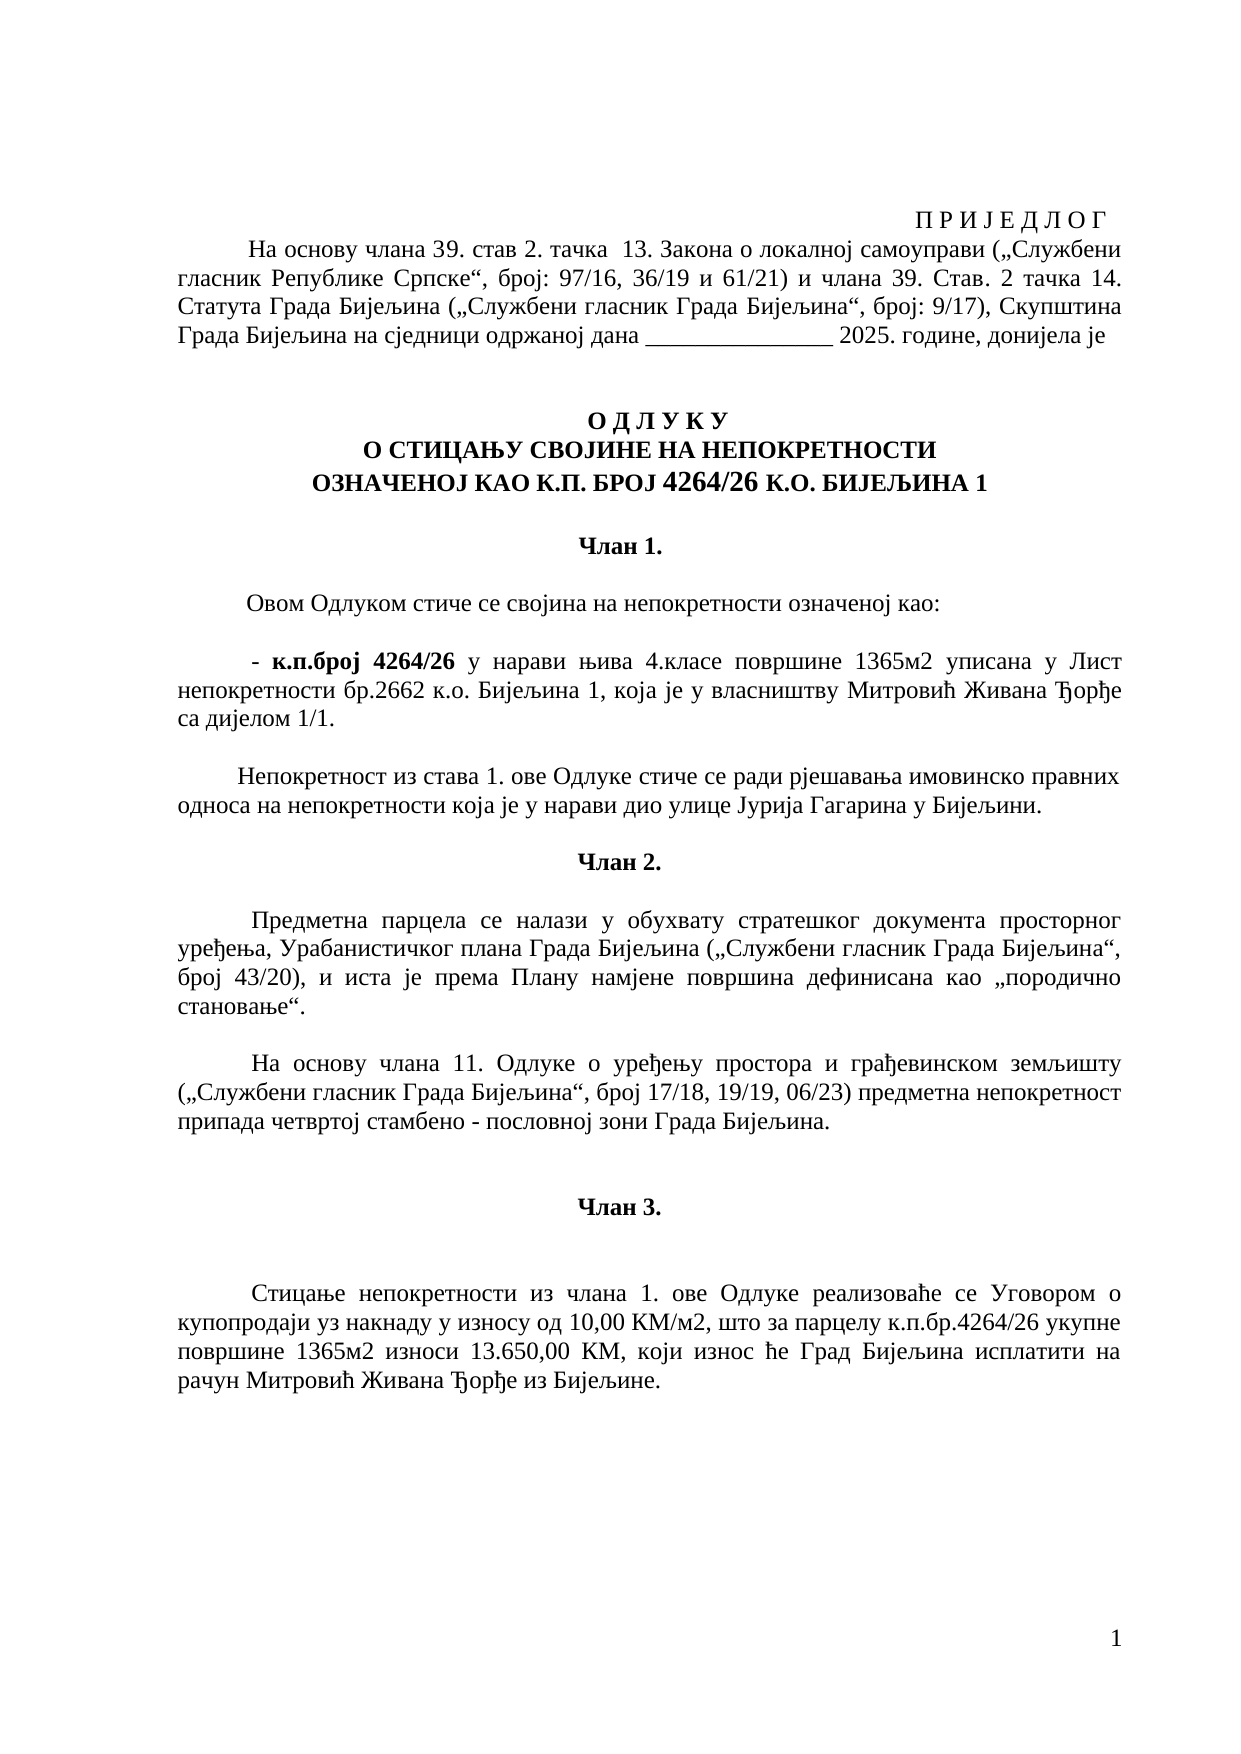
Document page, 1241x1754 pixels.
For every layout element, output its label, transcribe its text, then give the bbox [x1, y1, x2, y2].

text Овом Одлуком стиче се својина на непокретности означеној као: [177, 588, 1122, 617]
text Стицање непокретности из члана 1. ове Одлуке реализоваће се Уговором о купопродаји уз накнаду у износу од 10,00 КМ/м2, што за парцелу к.п.бр.4264/26 укупне површине 1365м2 износи 13.650,00 КМ, који износ ће Град Бијељина исплатити на рачун Митровић Живана Ђорђе из Бијељине. [177, 1278, 1122, 1393]
text Предметна парцела се налази у обухвату стратешког документа просторног уређења, Урабанистичког плана Града Бијељина („Службени гласник Града Бијељина“, број 43/20), и иста је према Плану намјене површина дефинисана као „породично становање“. [177, 905, 1122, 1020]
text Члан 1. [177, 531, 1122, 560]
text П Р И Ј Е Д Л О Г [177, 205, 1122, 234]
list - к.п.број 4264/26 у нарави њива 4.класе површине 1365м2 уписана у Лист непокретности бр.2662 к.о. Бијељина 1, која је у власништву Митровић Живана Ђорђе са дијелом 1/1. [177, 646, 1122, 732]
text О СТИЦАЊУ СВОЈИНЕ НА НЕПОКРЕТНОСТИ [177, 435, 1122, 464]
text О Д Л У К У [177, 406, 1063, 435]
text На основу члана 39. став 2. тачка 13. Закона о локалној самоуправи („Службени гласник Републике Српске“, број: 97/16, 36/19 и 61/21) и члана 39. Став. 2 тачка 14. Статута Града Бијељина („Службени гласник Града Бијељина“, број: 9/17), Скупштина Града Бијељина на сједници одржаној дана _______________ 2025. године, донијела је [177, 234, 1122, 349]
text ОЗНАЧЕНОЈ КАО К.П. БРОЈ 4264/26 К.О. БИЈЕЉИНА 1 [177, 464, 1122, 497]
text Непокретност из става 1. ове Одлуке стиче се ради рјешавања имовинско правних односа на непокретности која је у нарави дио улице Јурија Гагарина у Бијељини. [177, 761, 1122, 818]
text Члан 3. [177, 1192, 1122, 1221]
text Члан 2. [177, 847, 1122, 876]
text На основу члана 11. Одлуке о уређењу простора и грађевинском земљишту („Службени гласник Града Бијељина“, број 17/18, 19/19, 06/23) предметна непокретност припада четвртој стамбено - пословној зони Града Бијељина. [177, 1048, 1122, 1135]
